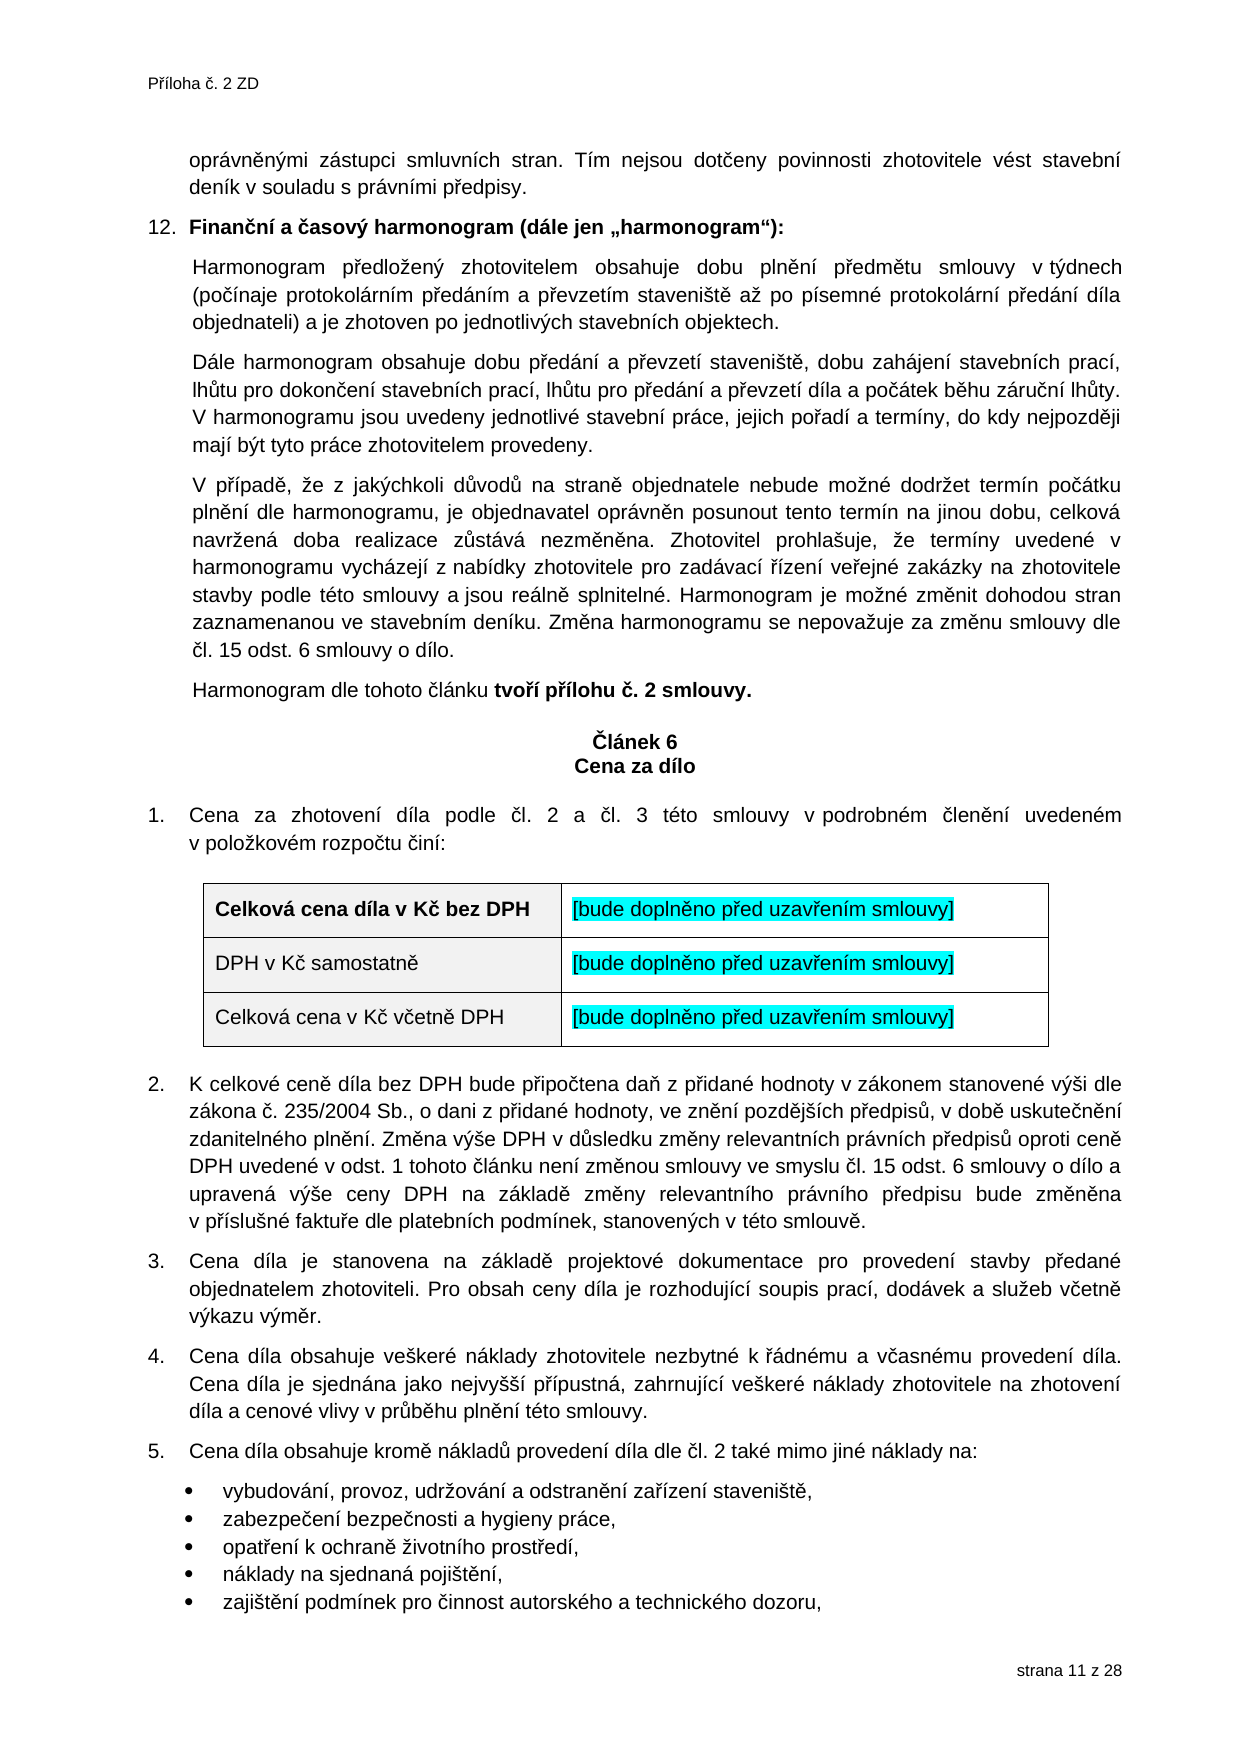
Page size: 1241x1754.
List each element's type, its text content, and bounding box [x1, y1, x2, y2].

list Harmonogram předložený zhotovitelem obsahuje dobu plnění předmětu smlouvy v týdnech (počínaje protokolárním předáním a převzetím staveniště až po písemné protokolární předání díla objednateli) a je zhotoven po jednotlivých stavebních objektech. [192, 255, 1122, 334]
table_cell [bude doplněno před uzavřením smlouvy] [562, 993, 1048, 1046]
text Cena za dílo [148, 754, 1122, 778]
list Finanční a časový harmonogram (dále jen „harmonogram“): [148, 215, 1122, 239]
table_cell DPH v Kč samostatně [204, 938, 561, 992]
list zabezpečení bezpečnosti a hygieny práce, [185, 1507, 1122, 1531]
list opatření k ochraně životního prostředí, [185, 1534, 1122, 1559]
list Cena za zhotovení díla podle čl. 2 a čl. 3 této smlouvy v podrobném členění uvedeném v položkovém rozpočtu činí: [148, 803, 1122, 854]
list vybudování, provoz, udržování a odstranění zařízení staveniště, [185, 1479, 1122, 1503]
table_header Celková cena díla v Kč bez DPH [204, 884, 561, 937]
list Dále harmonogram obsahuje dobu předání a převzetí staveniště, dobu zahájení stavebních prací, lhůtu pro dokončení stavebních prací, lhůtu pro předání a převzetí díla a počátek běhu záruční lhůty. V harmonogramu jsou uvedeny jednotlivé stavební práce, jejich pořadí a termíny, do kdy nejpozději mají být tyto práce zhotovitelem provedeny. [192, 350, 1122, 457]
list náklady na sjednaná pojištění, [185, 1562, 1122, 1586]
list Cena díla obsahuje veškeré náklady zhotovitele nezbytné k řádnému a včasnému provedení díla. Cena díla je sjednána jako nejvyšší přípustná, zahrnující veškeré náklady zhotovitele na zhotovení díla a cenové vlivy v průběhu plnění této smlouvy. [148, 1344, 1122, 1423]
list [148, 148, 1122, 199]
list zajištění podmínek pro činnost autorského a technického dozoru, [185, 1590, 1122, 1614]
text Článek 6 [148, 730, 1122, 754]
list Cena díla obsahuje kromě nákladů provedení díla dle čl. 2 také mimo jiné náklady na: [148, 1439, 1122, 1463]
table_cell Celková cena v Kč včetně DPH [204, 993, 561, 1046]
list K celkové ceně díla bez DPH bude připočtena daň z přidané hodnoty v zákonem stanovené výši dle zákona č. 235/2004 Sb., o dani z přidané hodnoty, ve znění pozdějších předpisů, v době uskutečnění zdanitelného plnění. Změna výše DPH v důsledku změny relevantních právních předpisů oproti ceně DPH uvedené v odst. 1 tohoto článku není změnou smlouvy ve smyslu čl. 15 odst. 6 smlouvy o dílo a upravená výše ceny DPH na základě změny relevantního právního předpisu bude změněna v příslušné faktuře dle platebních podmínek, stanovených v této smlouvě. [148, 1072, 1122, 1233]
list V případě, že z jakýchkoli důvodů na straně objednatele nebude možné dodržet termín počátku plnění dle harmonogramu, je objednavatel oprávněn posunout tento termín na jinou dobu, celková navržená doba realizace zůstává nezměněna. Zhotovitel prohlašuje, že termíny uvedené v harmonogramu vycházejí z nabídky zhotovitele pro zadávací řízení veřejné zakázky na zhotovitele stavby podle této smlouvy a jsou reálně splnitelné. Harmonogram je možné změnit dohodou stran zaznamenanou ve stavebním deníku. Změna harmonogramu se nepovažuje za změnu smlouvy dle čl. 15 odst. 6 smlouvy o dílo. [192, 473, 1122, 662]
list Cena díla je stanovena na základě projektové dokumentace pro provedení stavby předané objednatelem zhotoviteli. Pro obsah ceny díla je rozhodující soupis prací, dodávek a služeb včetně výkazu výměr. [148, 1249, 1122, 1328]
table_header [bude doplněno před uzavřením smlouvy] [562, 884, 1048, 937]
table_cell [bude doplněno před uzavřením smlouvy] [562, 938, 1048, 992]
list Harmonogram dle tohoto článku tvoří přílohu č. 2 smlouvy. [192, 678, 1122, 702]
